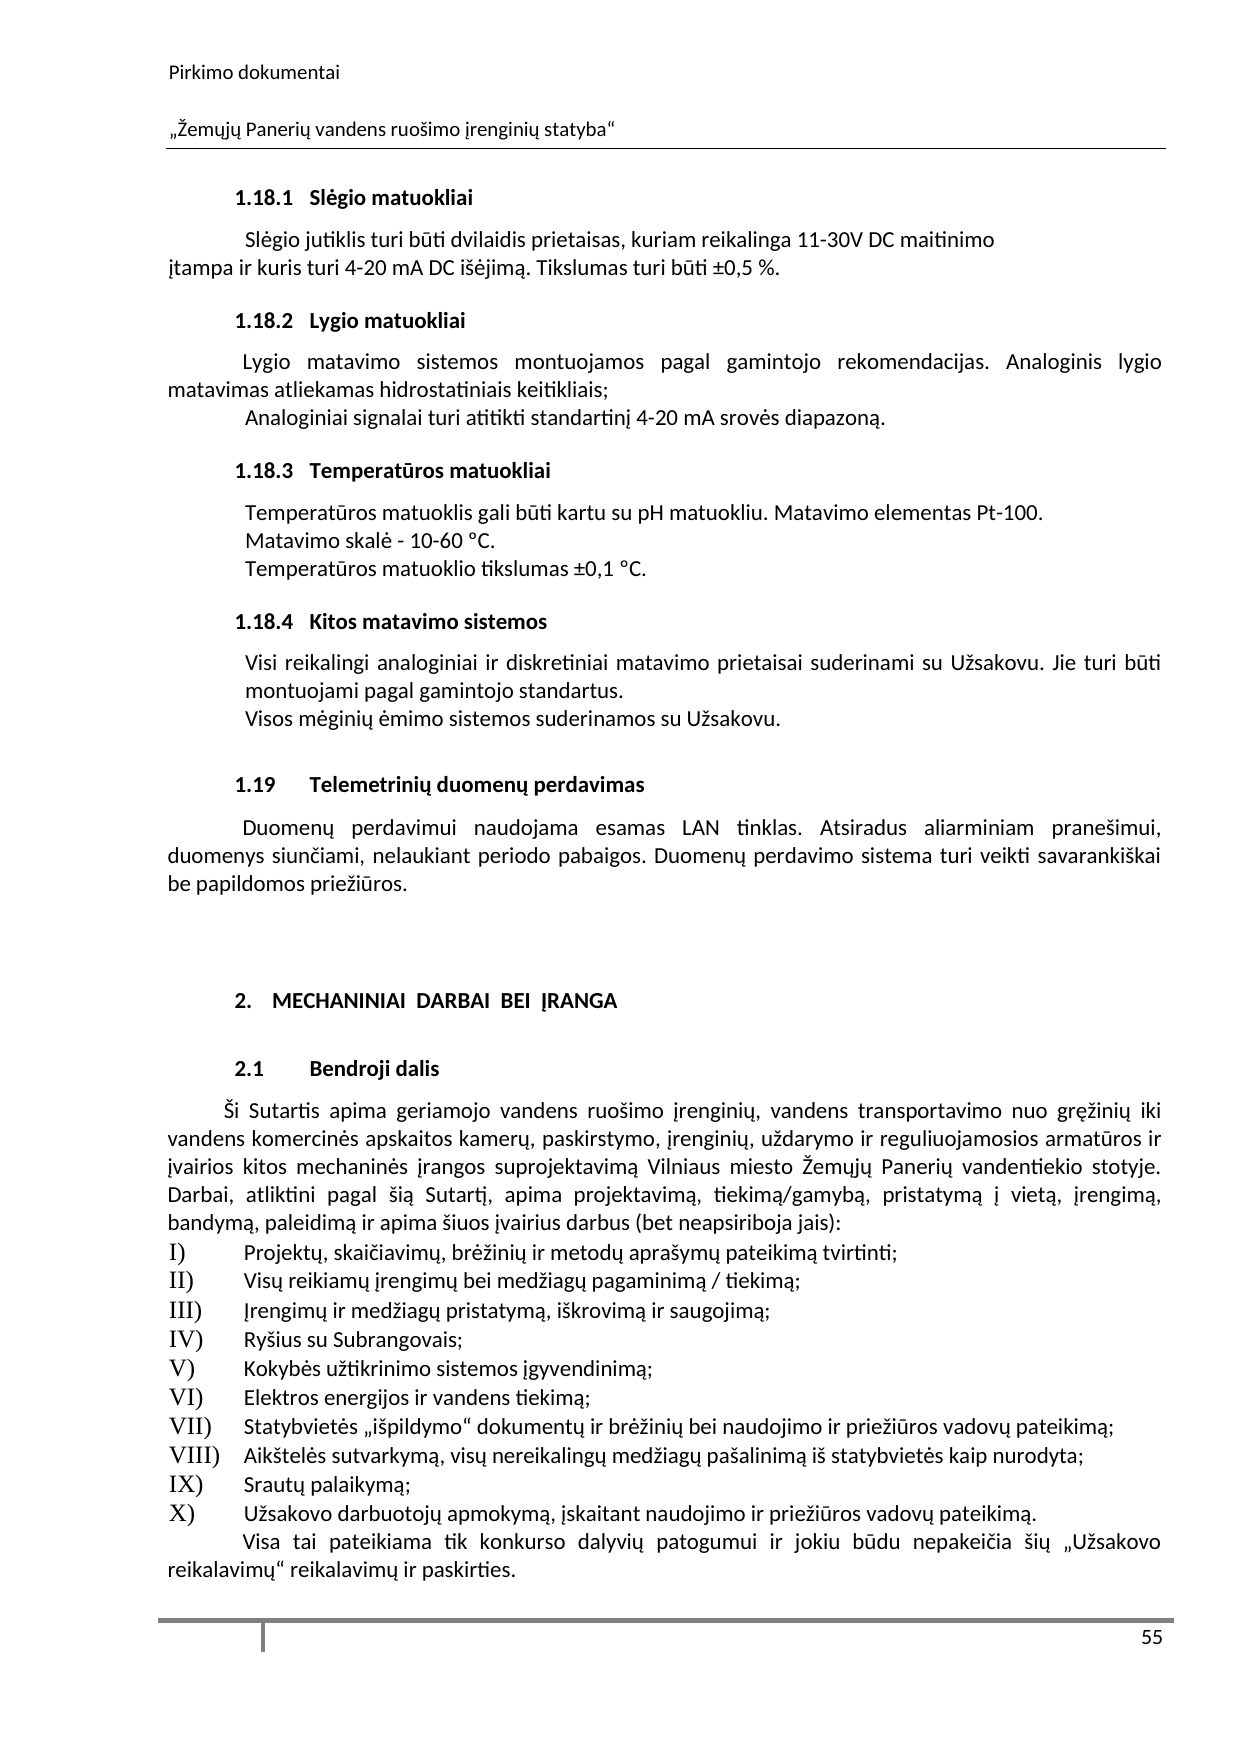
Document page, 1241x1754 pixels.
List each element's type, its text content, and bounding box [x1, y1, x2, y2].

list Užsakovo darbuotojų apmokymą, įskaitant naudojimo ir priežiūros vadovų pateikimą. [169, 1498, 1163, 1527]
list Ryšius su Subrangovais; [169, 1324, 1163, 1353]
subtitle Lygio matuokliai [234, 306, 1163, 334]
text Analoginiai signalai turi atitikti standartinį 4-20 mA srovės diapazoną. [245, 403, 1163, 431]
subtitle Temperatūros matuokliai [234, 456, 1163, 484]
text Visa tai pateikiama tik konkurso dalyvių patogumui ir jokiu būdu nepakeičia šių „Užsakovo reikalavimų“ reikalavimų ir paskirties. [167, 1527, 1163, 1583]
list Įrengimų ir medžiagų pristatymą, iškrovimą ir saugojimą; [169, 1295, 1163, 1324]
list Aikštelės sutvarkymą, visų nereikalingų medžiagų pašalinimą iš statybvietės kaip nurodyta; [169, 1440, 1163, 1469]
text Ši Sutartis apima geriamojo vandens ruošimo įrenginių, vandens transportavimo nuo gręžinių iki vandens komercinės apskaitos kamerų, paskirstymo, įrenginių, uždarymo ir reguliuojamosios armatūros ir įvairios kitos mechaninės įrangos suprojektavimą Vilniaus miesto Žemųjų Panerių vandentiekio stotyje. Darbai, atliktini pagal šią Sutartį, apima projektavimą, tiekimą/gamybą, pristatymą į vietą, įrengimą, bandymą, paleidimą ir apima šiuos įvairius darbus (bet neapsiriboja jais): [167, 1096, 1163, 1237]
text Visos mėginių ėmimo sistemos suderinamos su Užsakovu. [245, 704, 1163, 733]
list Kokybės užtikrinimo sistemos įgyvendinimą; [169, 1353, 1163, 1382]
subtitle Bendroji dalis [234, 1054, 1163, 1082]
list Srautų palaikymą; [169, 1469, 1163, 1498]
subtitle Telemetrinių duomenų perdavimas [234, 770, 1163, 798]
list Statybvietės „išpildymo“ dokumentų ir brėžinių bei naudojimo ir priežiūros vadovų pateikimą; [169, 1411, 1163, 1440]
subtitle MECHANINIAI DARBAI BEI ĮRANGA [234, 986, 1163, 1014]
list Visų reikiamų įrengimų bei medžiagų pagaminimą / tiekimą; [169, 1266, 1163, 1295]
text Slėgio jutiklis turi būti dvilaidis prietaisas, kuriam reikalinga 11-30V DC maitinimo [245, 225, 1163, 253]
list Projektų, skaičiavimų, brėžinių ir metodų aprašymų pateikimą tvirtinti; [169, 1237, 1163, 1266]
text Temperatūros matuoklis gali būti kartu su pH matuokliu. Matavimo elementas Pt-100. [245, 498, 1163, 526]
text Visi reikalingi analoginiai ir diskretiniai matavimo prietaisai suderinami su Užsakovu. Jie turi būti montuojami pagal gamintojo standartus. [245, 648, 1163, 704]
list Elektros energijos ir vandens tiekimą; [169, 1382, 1163, 1411]
text įtampa ir kuris turi 4-20 mA DC išėjimą. Tikslumas turi būti ±0,5 %. [168, 253, 1163, 281]
text Temperatūros matuoklio tikslumas ±0,1 ºC. [245, 554, 1163, 582]
text Duomenų perdavimui naudojama esamas LAN tinklas. Atsiradus aliarminiam pranešimui, duomenys siunčiami, nelaukiant periodo pabaigos. Duomenų perdavimo sistema turi veikti savarankiškai be papildomos priežiūros. [167, 813, 1163, 897]
subtitle Kitos matavimo sistemos [234, 607, 1163, 635]
text Matavimo skalė - 10-60 ºC. [245, 526, 1163, 554]
subtitle Slėgio matuokliai [234, 183, 1163, 211]
text Lygio matavimo sistemos montuojamos pagal gamintojo rekomendacijas. Analoginis lygio matavimas atliekamas hidrostatiniais keitikliais; [167, 347, 1163, 403]
